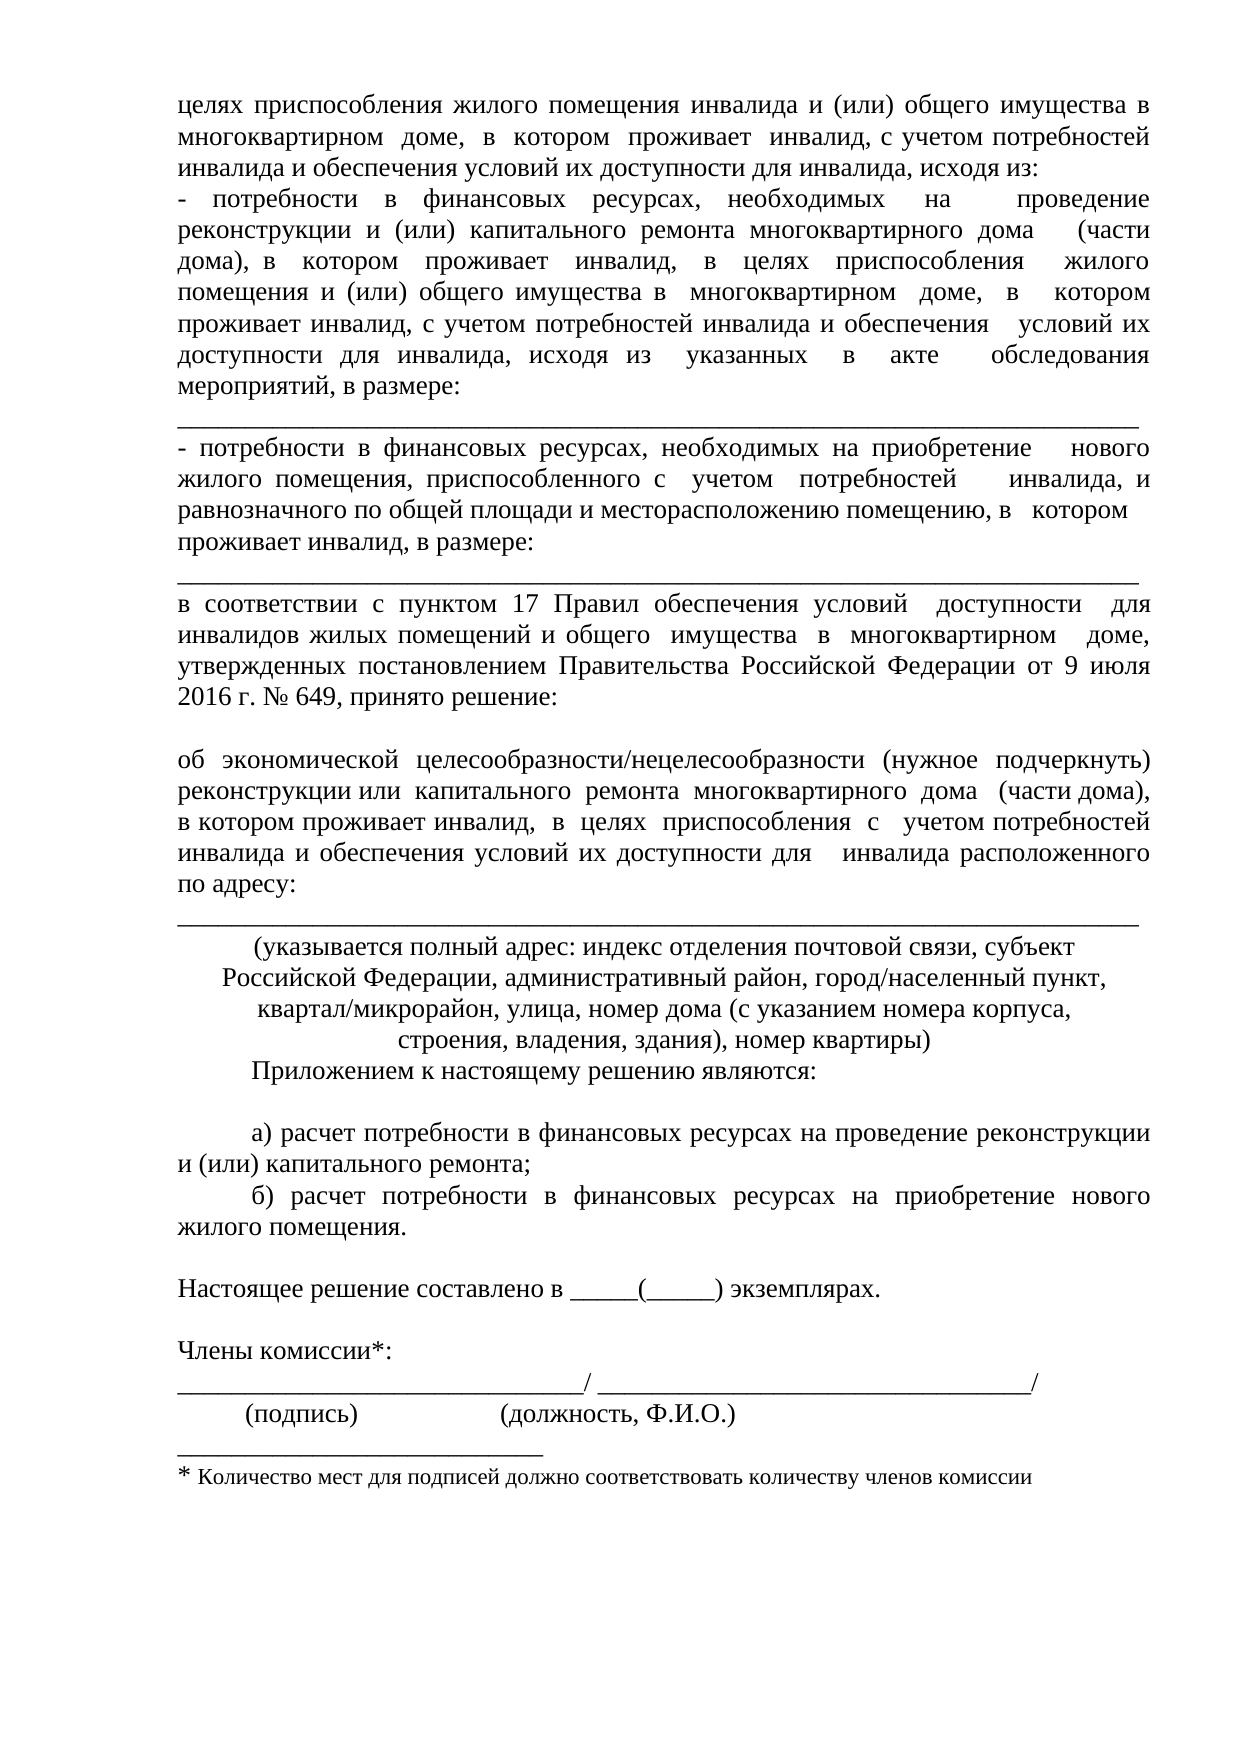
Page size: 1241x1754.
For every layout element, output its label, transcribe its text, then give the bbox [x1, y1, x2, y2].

text об экономической целесообразности/нецелесообразности (нужное подчеркнуть) реконструкции или капитального ремонта многоквартирного дома (части дома), в котором проживает инвалид, в целях приспособления с учетом потребностей инвалида и обеспечения условий их доступности для инвалида расположенного по адресу: [177, 743, 1152, 898]
text _______________________________________________________________________ [177, 898, 1152, 929]
text - потребности в финансовых ресурсах, необходимых на проведение реконструкции и (или) капитального ремонта многоквартирного дома (части дома), в котором проживает инвалид, в целях приспособления жилого помещения и (или) общего имущества в многоквартирном доме, в котором проживает инвалид, с учетом потребностей инвалида и обеспечения условий их доступности для инвалида, исходя из указанных в акте обследования мероприятий, в размере: [177, 182, 1152, 400]
text (подпись) (должность, Ф.И.О.) [177, 1397, 1152, 1428]
text Российской Федерации, административный район, город/населенный пункт, [177, 961, 1152, 992]
text проживает инвалид, в размере: [177, 525, 1152, 556]
text строения, владения, здания), номер квартиры) [177, 1023, 1152, 1054]
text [177, 89, 1152, 182]
text * Количество мест для подписей должно соответствовать количеству членов комиссии [177, 1459, 1152, 1490]
text _______________________________________________________________________ [177, 556, 1152, 587]
text (указывается полный адрес: индекс отделения почтовой связи, субъект [177, 929, 1152, 961]
text квартал/микрорайон, улица, номер дома (с указанием номера корпуса, [177, 992, 1152, 1023]
text Члены комиссии*: [177, 1334, 1152, 1366]
text б) расчет потребности в финансовых ресурсах на приобретение нового жилого помещения. [177, 1179, 1152, 1241]
text Настоящее решение составлено в _____(_____) экземплярах. [177, 1272, 1152, 1303]
text в соответствии с пунктом 17 Правил обеспечения условий доступности для инвалидов жилых помещений и общего имущества в многоквартирном доме, утвержденных постановлением Правительства Российской Федерации от 9 июля 2016 г. № 649, принято решение: [177, 587, 1152, 712]
text ______________________________/ ________________________________/ [177, 1366, 1152, 1397]
text _______________________________________________________________________ [177, 400, 1152, 431]
text ___________________________ [177, 1428, 1152, 1459]
text - потребности в финансовых ресурсах, необходимых на приобретение нового жилого помещения, приспособленного с учетом потребностей инвалида, и равнозначного по общей площади и месторасположению помещению, в котором [177, 431, 1152, 525]
text а) расчет потребности в финансовых ресурсах на проведение реконструкции и (или) капитального ремонта; [177, 1116, 1152, 1179]
text Приложением к настоящему решению являются: [177, 1054, 1152, 1085]
